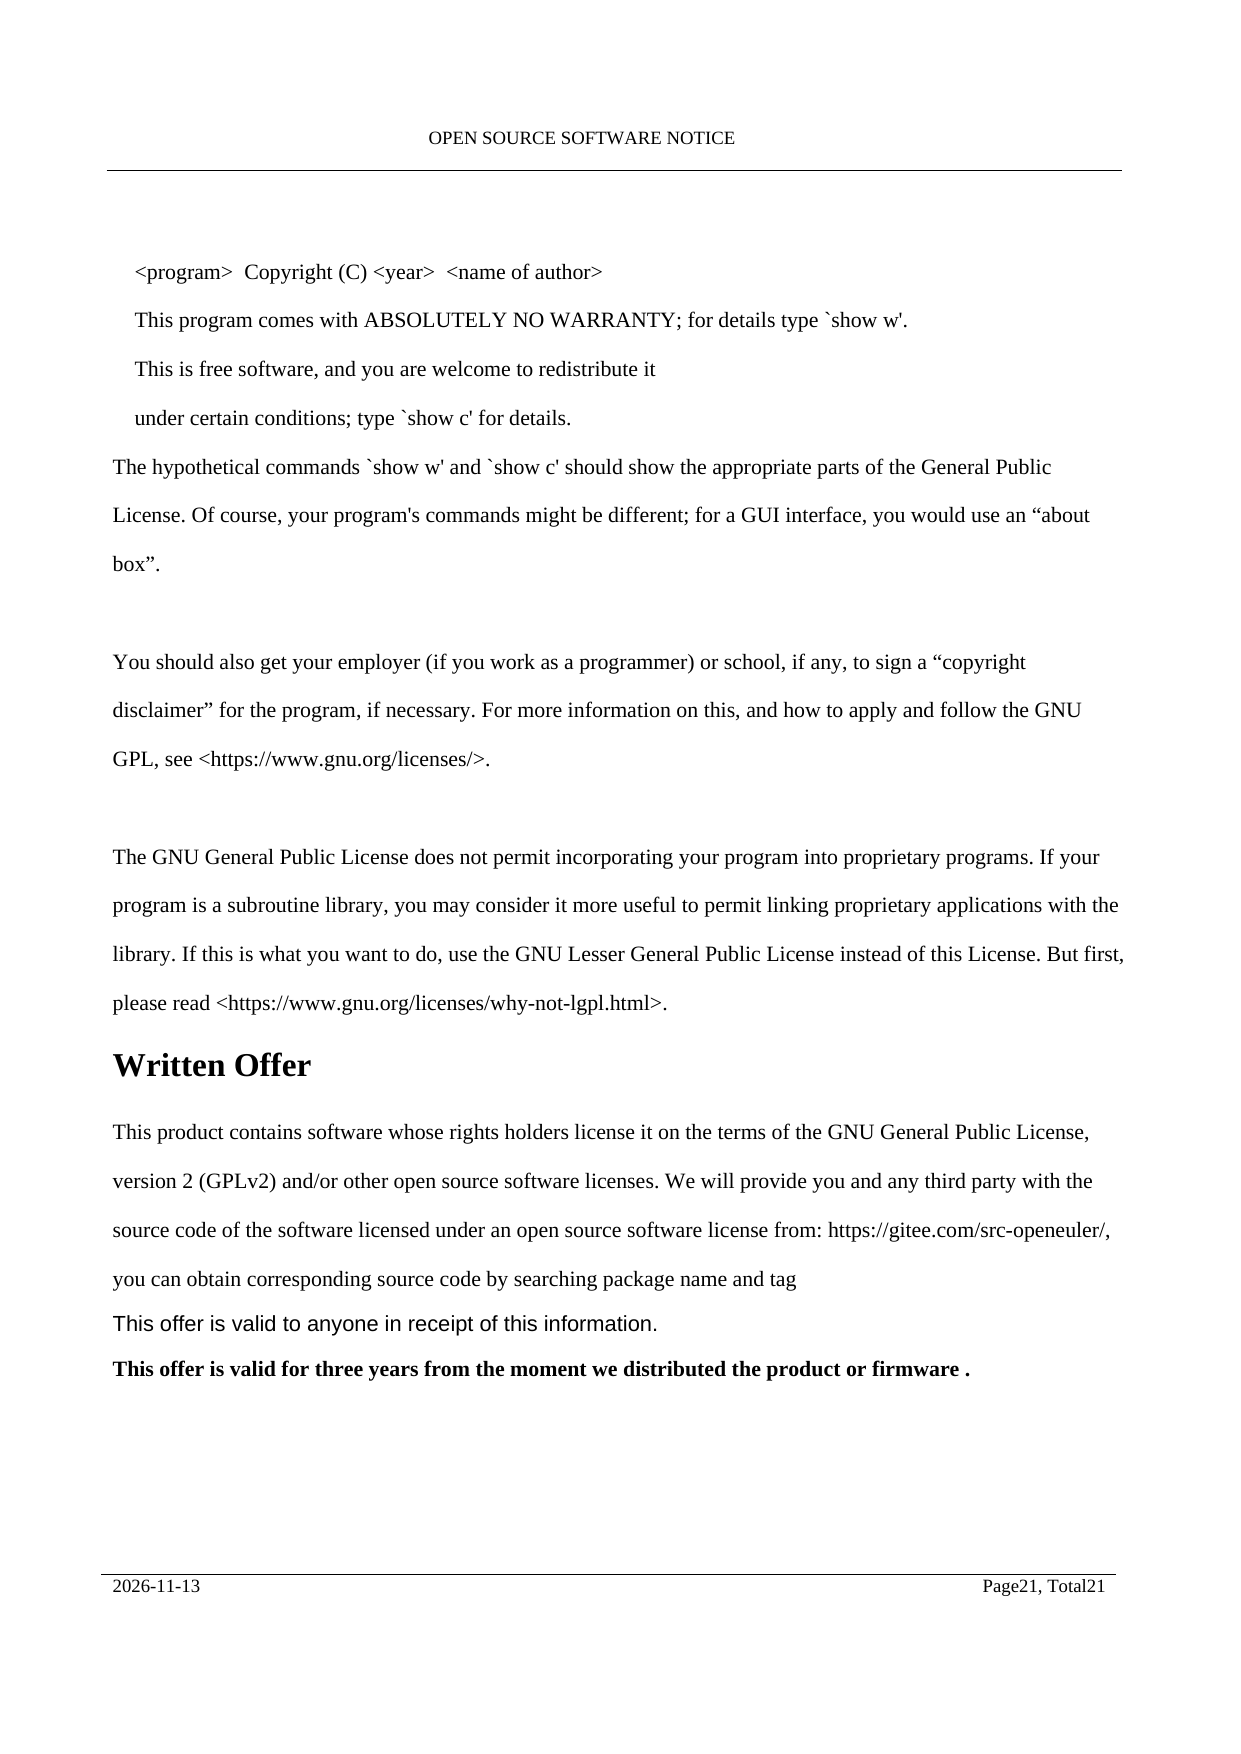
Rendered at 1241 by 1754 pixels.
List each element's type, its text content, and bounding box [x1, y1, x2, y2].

text This offer is valid for three years from the moment we distributed the product or firmware . [112, 1352, 1128, 1384]
text This offer is valid to anyone in receipt of this information. [112, 1307, 1128, 1339]
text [112, 206, 1128, 1019]
text This product contains software whose rights holders license it on the terms of the GNU General Public License, version 2 (GPLv2) and/or other open source software licenses. We will provide you and any third party with the source code of the software licensed under an open source software license from: https://gitee.com/src-openeuler/, you can obtain corresponding source code by searching package name and tag [112, 1116, 1128, 1294]
text Written Offer [112, 1031, 1128, 1096]
